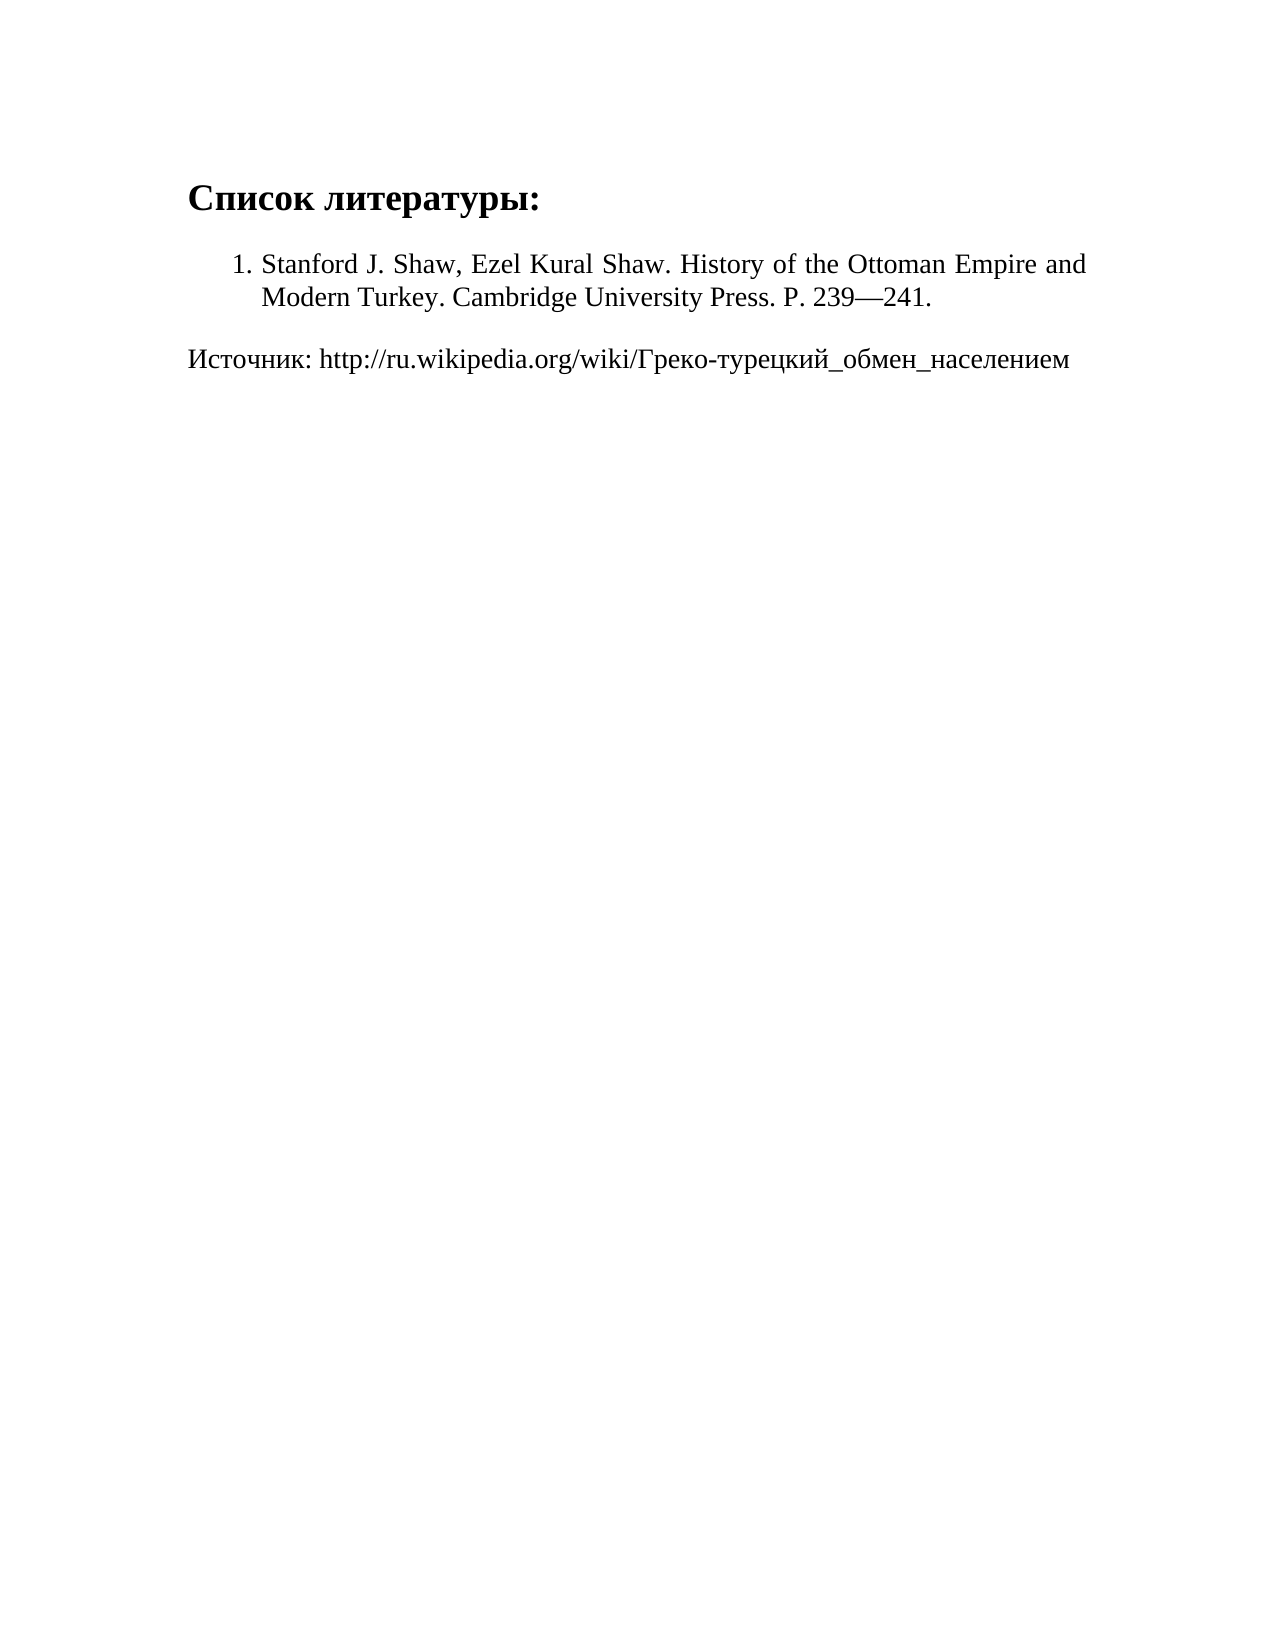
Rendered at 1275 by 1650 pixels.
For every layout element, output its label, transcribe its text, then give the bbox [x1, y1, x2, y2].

text Источник: http://ru.wikipedia.org/wiki/Греко-турецкий_обмен_населением [187, 342, 1087, 374]
list Stanford J. Shaw, Ezel Kural Shaw. History of the Ottoman Empire and Modern Turkey. Cambridge University Press. P. 239—241. [232, 248, 1087, 312]
list Список литературы: [187, 175, 1087, 218]
